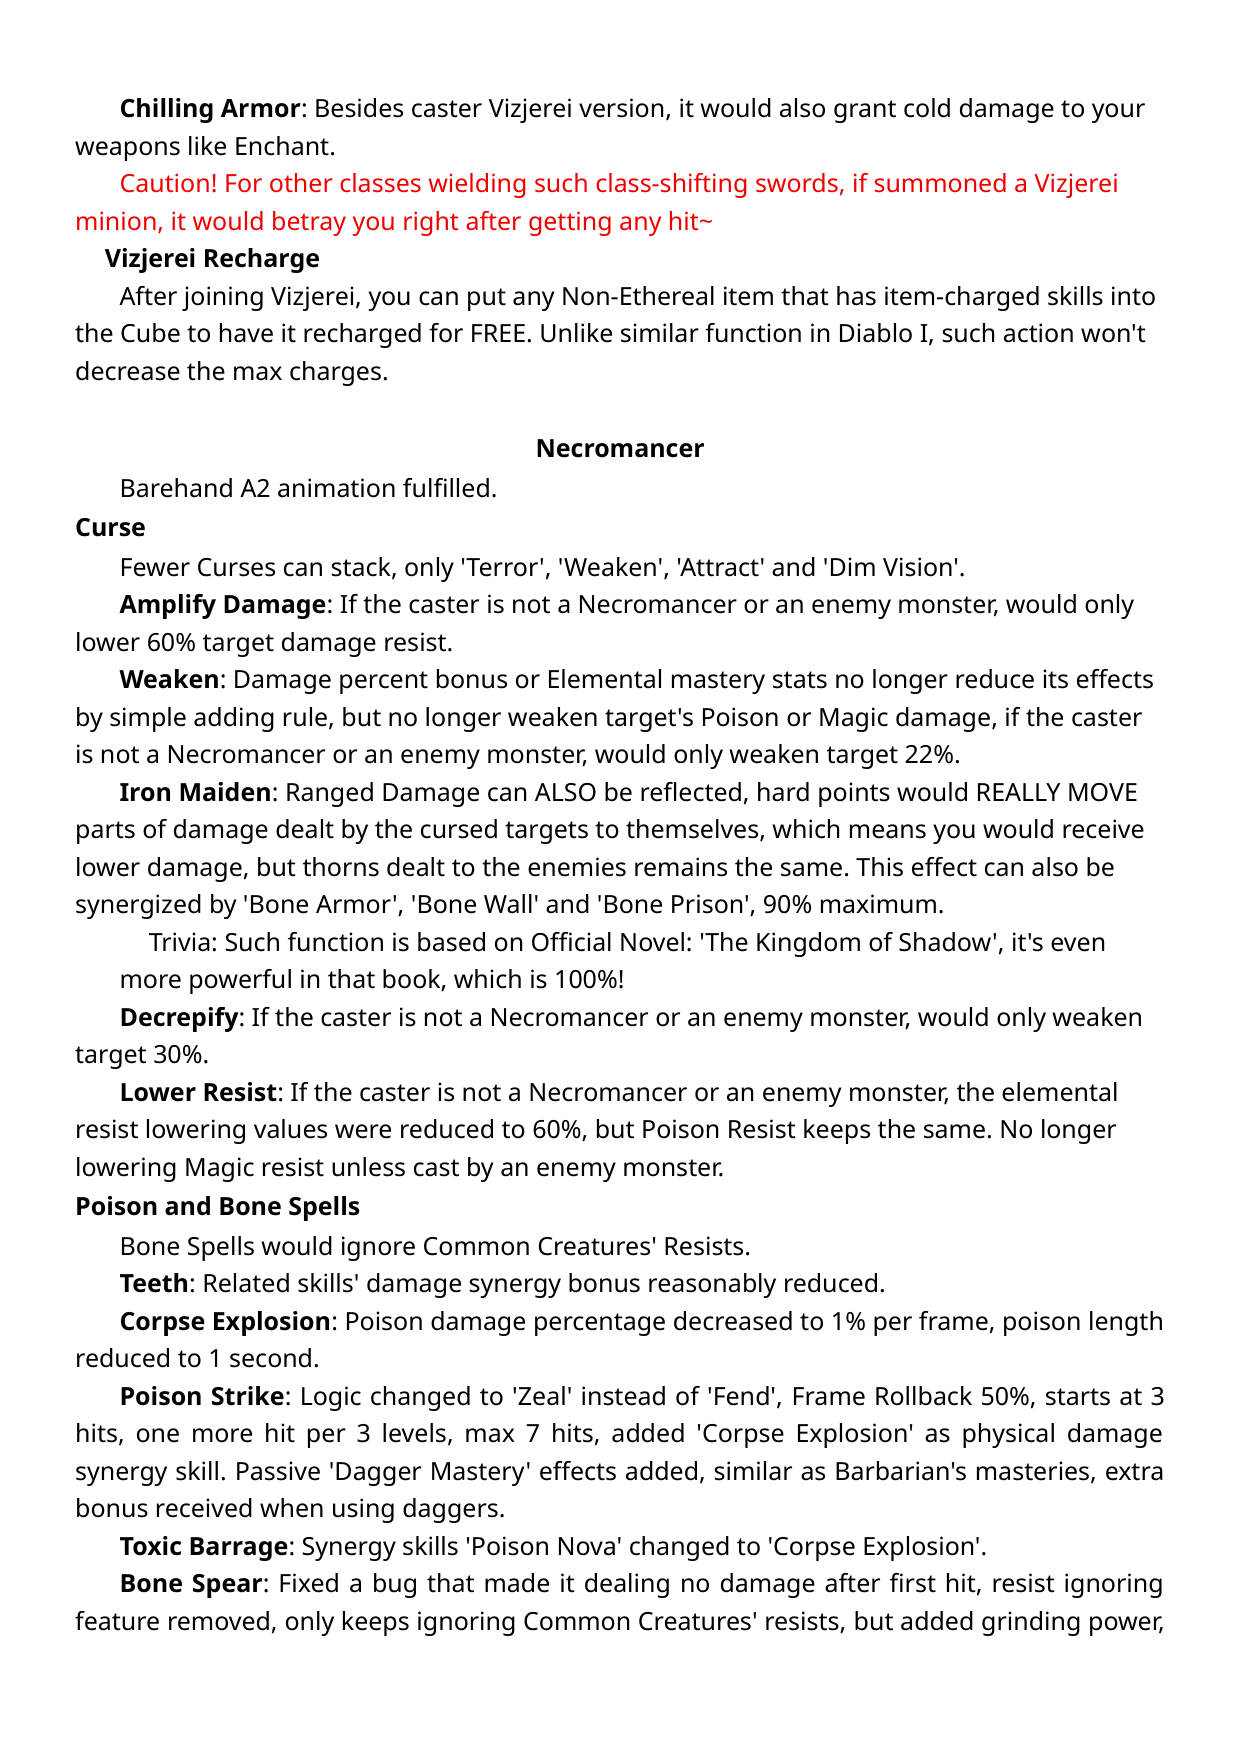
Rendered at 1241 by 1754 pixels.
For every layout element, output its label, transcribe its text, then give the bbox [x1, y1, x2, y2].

text Barehand A2 animation fulfilled. [75, 469, 1165, 506]
list Toxic Barrage: Synergy skills 'Poison Nova' changed to 'Corpse Explosion'. [75, 1527, 1165, 1564]
subtitle Poison and Bone Spells [75, 1187, 1165, 1225]
subtitle Necromancer [75, 429, 1165, 467]
text Fewer Curses can stack, only 'Terror', 'Weaken', 'Attract' and 'Dim Vision'. [75, 548, 1165, 585]
text Lower Resist: If the caster is not a Necromancer or an enemy monster, the elemental resist lowering values were reduced to 60%, but Poison Resist keeps the same. No longer lowering Magic resist unless cast by an enemy monster. [75, 1073, 1165, 1185]
subtitle Vizjerei Recharge [75, 239, 1165, 277]
text Bone Spells would ignore Common Creatures' Resists. [75, 1227, 1165, 1264]
list Teeth: Related skills' damage synergy bonus reasonably reduced. [75, 1264, 1165, 1302]
text Trivia: Such function is based on Official Novel: 'The Kingdom of Shadow', it's even more powerful in that book, which is 100%! [119, 923, 1165, 998]
text Iron Maiden: Ranged Damage can ALSO be reflected, hard points would REALLY MOVE parts of damage dealt by the cursed targets to themselves, which means you would receive lower damage, but thorns dealt to the enemies remains the same. This effect can also be synergized by 'Bone Armor', 'Bone Wall' and 'Bone Prison', 90% maximum. [75, 773, 1165, 923]
text Amplify Damage: If the caster is not a Necromancer or an enemy monster, would only lower 60% target damage resist. [75, 585, 1165, 660]
list Corpse Explosion: Poison damage percentage decreased to 1% per frame, poison length reduced to 1 second. [75, 1302, 1165, 1377]
text Decrepify: If the caster is not a Necromancer or an enemy monster, would only weaken target 30%. [75, 998, 1165, 1073]
text Chilling Armor: Besides caster Vizjerei version, it would also grant cold damage to your weapons like Enchant. [75, 89, 1165, 164]
subtitle Curse [75, 508, 1165, 546]
text Caution! For other classes wielding such class-shifting swords, if summoned a Vizjerei minion, it would betray you right after getting any hit~ [75, 164, 1165, 239]
text Weaken: Damage percent bonus or Elemental mastery stats no longer reduce its effects by simple adding rule, but no longer weaken target's Poison or Magic damage, if the caster is not a Necromancer or an enemy monster, would only weaken target 22%. [75, 660, 1165, 773]
list Poison Strike: Logic changed to 'Zeal' instead of 'Fend', Frame Rollback 50%, starts at 3 hits, one more hit per 3 levels, max 7 hits, added 'Corpse Explosion' as physical damage synergy skill. Passive 'Dagger Mastery' effects added, similar as Barbarian's masteries, extra bonus received when using daggers. [75, 1377, 1165, 1527]
text After joining Vizjerei, you can put any Non-Ethereal item that has item-charged skills into the Cube to have it recharged for FREE. Unlike similar function in Diablo I, such action won't decrease the max charges. [75, 277, 1165, 389]
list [75, 1564, 1165, 1639]
